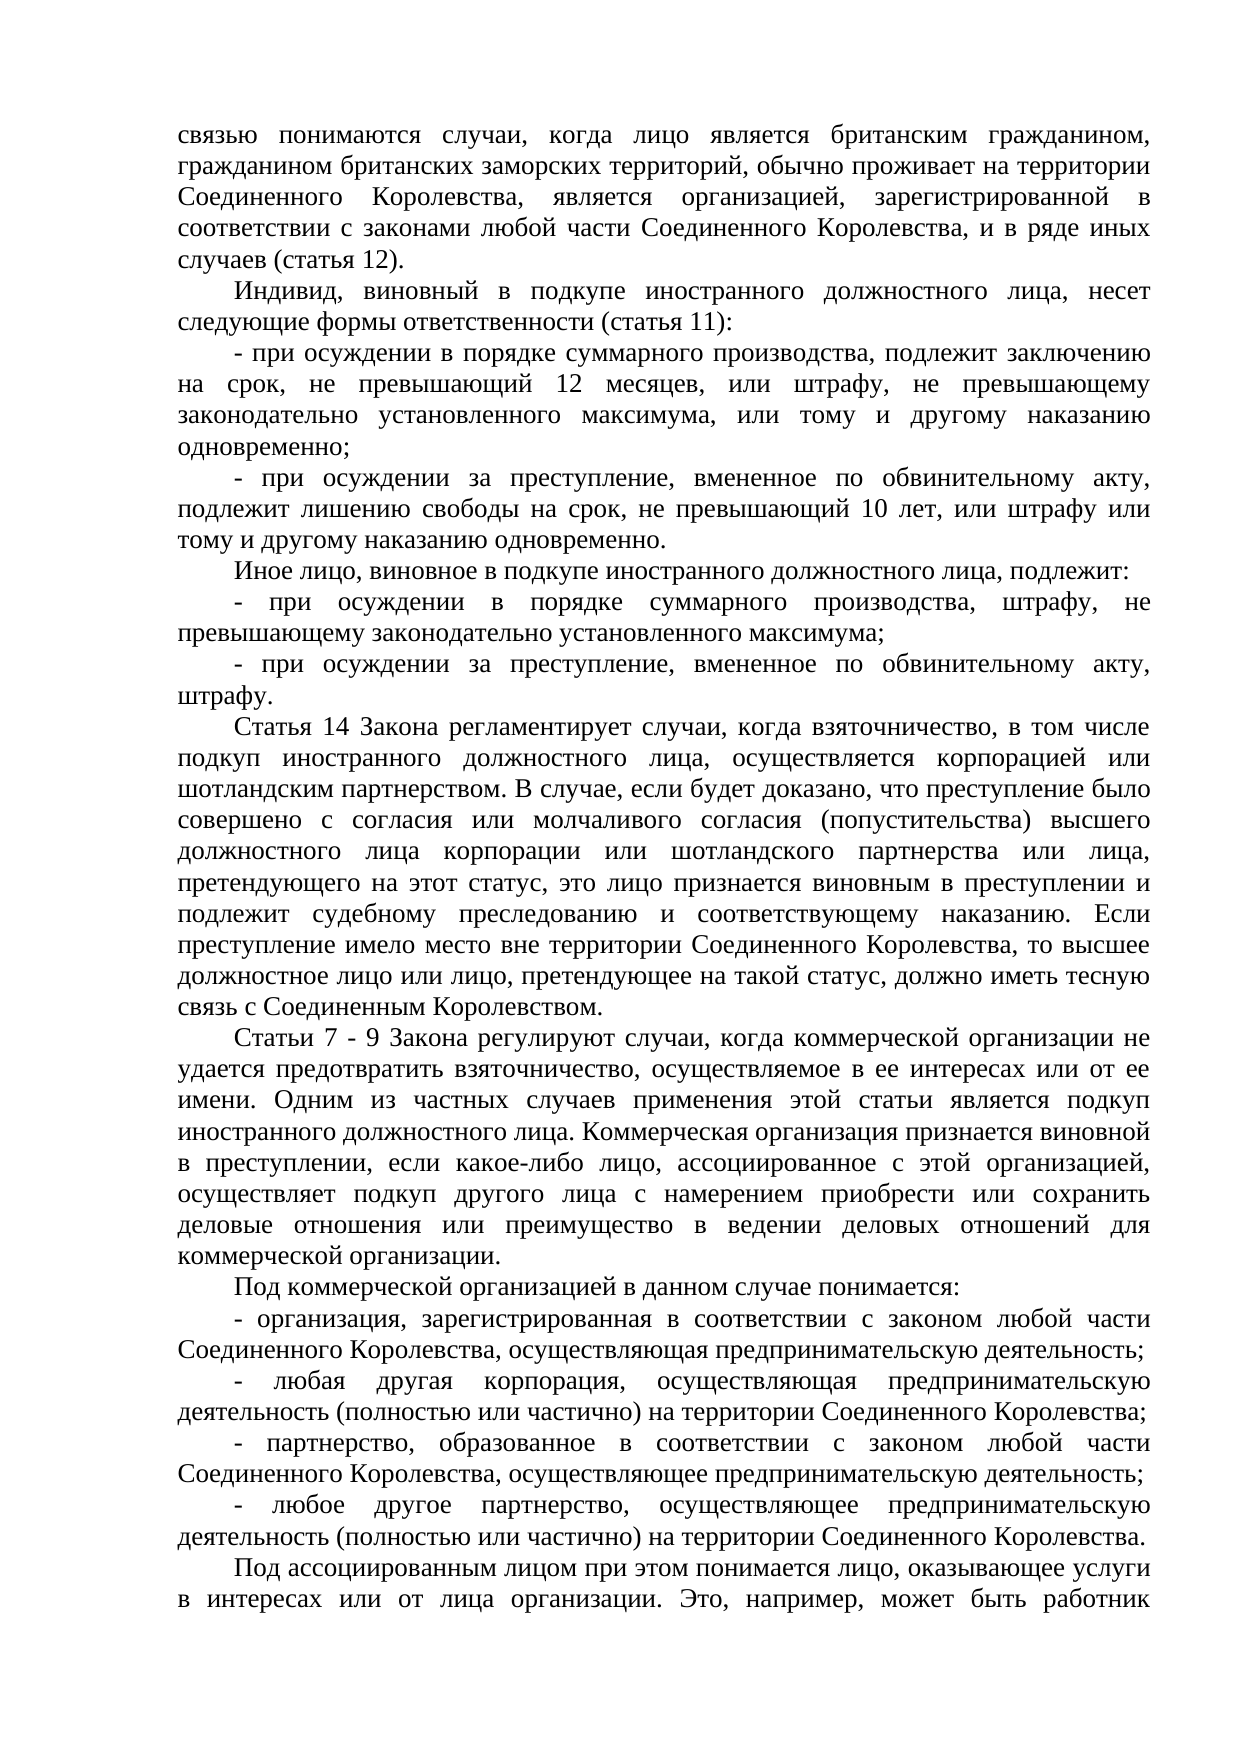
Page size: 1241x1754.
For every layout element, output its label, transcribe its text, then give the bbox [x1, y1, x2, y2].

text - любая другая корпорация, осуществляющая предпринимательскую деятельность (полностью или частично) на территории Соединенного Королевства; [177, 1364, 1152, 1426]
text - организация, зарегистрированная в соответствии с законом любой части Соединенного Королевства, осуществляющая предпринимательскую деятельность; [177, 1302, 1152, 1364]
text - при осуждении за преступление, вмененное по обвинительному акту, подлежит лишению свободы на срок, не превышающий 10 лет, или штрафу или тому и другому наказанию одновременно. [177, 461, 1152, 554]
text - при осуждении в порядке суммарного производства, штрафу, не превышающему законодательно установленного максимума; [177, 585, 1152, 648]
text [177, 118, 1152, 274]
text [177, 1551, 1152, 1613]
text Индивид, виновный в подкупе иностранного должностного лица, несет следующие формы ответственности (статья 11): [177, 274, 1152, 336]
text - при осуждении за преступление, вмененное по обвинительному акту, штрафу. [177, 648, 1152, 710]
text Иное лицо, виновное в подкупе иностранного должностного лица, подлежит: [177, 554, 1152, 585]
text Статья 14 Закона регламентирует случаи, когда взяточничество, в том числе подкуп иностранного должностного лица, осуществляется корпорацией или шотландским партнерством. В случае, если будет доказано, что преступление было совершено с согласия или молчаливого согласия (попустительства) высшего должностного лица корпорации или шотландского партнерства или лица, претендующего на этот статус, это лицо признается виновным в преступлении и подлежит судебному преследованию и соответствующему наказанию. Если преступление имело место вне территории Соединенного Королевства, то высшее должностное лицо или лицо, претендующее на такой статус, должно иметь тесную связь с Соединенным Королевством. [177, 710, 1152, 1021]
text Статьи 7 - 9 Закона регулируют случаи, когда коммерческой организации не удается предотвратить взяточничество, осуществляемое в ее интересах или от ее имени. Одним из частных случаев применения этой статьи является подкуп иностранного должностного лица. Коммерческая организация признается виновной в преступлении, если какое-либо лицо, ассоциированное с этой организацией, осуществляет подкуп другого лица с намерением приобрести или сохранить деловые отношения или преимущество в ведении деловых отношений для коммерческой организации. [177, 1021, 1152, 1271]
text Под коммерческой организацией в данном случае понимается: [177, 1271, 1152, 1302]
text - любое другое партнерство, осуществляющее предпринимательскую деятельность (полностью или частично) на территории Соединенного Королевства. [177, 1488, 1152, 1551]
text - при осуждении в порядке суммарного производства, подлежит заключению на срок, не превышающий 12 месяцев, или штрафу, не превышающему законодательно установленного максимума, или тому и другому наказанию одновременно; [177, 336, 1152, 461]
text - партнерство, образованное в соответствии с законом любой части Соединенного Королевства, осуществляющее предпринимательскую деятельность; [177, 1426, 1152, 1488]
